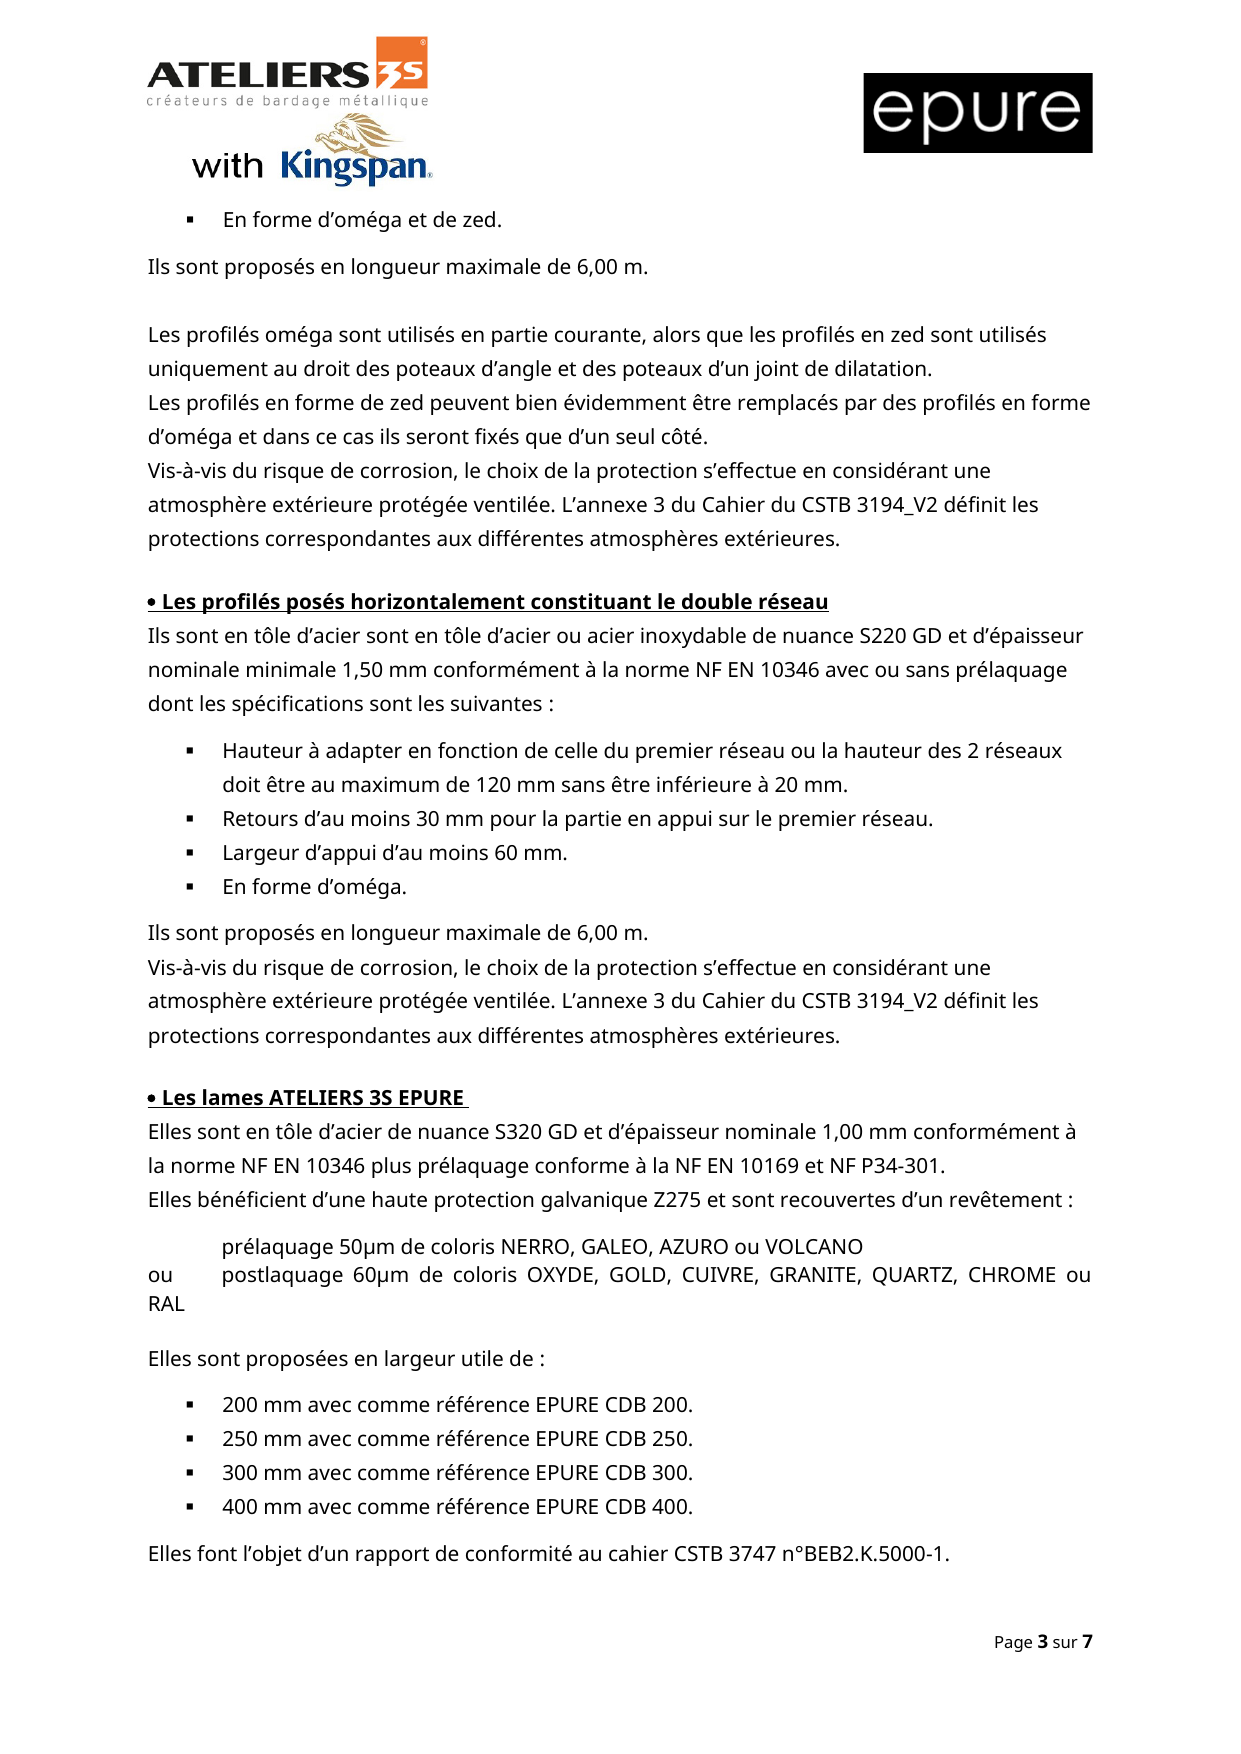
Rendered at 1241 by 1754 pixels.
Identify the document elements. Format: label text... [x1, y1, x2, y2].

text Les profilés posés horizontalement constituant le double réseau [148, 587, 1093, 615]
text Les lames ATELIERS 3S EPURE [148, 1083, 1093, 1112]
text Elles font l’objet d’un rapport de conformité au cahier CSTB 3747 n°BEB2.K.5000-1. [148, 1539, 1093, 1567]
text Elles sont proposées en largeur utile de : [148, 1344, 1093, 1372]
list Retours d’au moins 30 mm pour la partie en appui sur le premier réseau. [185, 804, 1093, 832]
text Vis-à-vis du risque de corrosion, le choix de la protection s’effectue en considérant une atmosphère extérieure protégée ventilée. L’annexe 3 du Cahier du CSTB 3194_V2 définit les protections correspondantes aux différentes atmosphères extérieures. [148, 456, 1093, 553]
list Hauteur à adapter en fonction de celle du premier réseau ou la hauteur des 2 réseaux doit être au maximum de 120 mm sans être inférieure à 20 mm. [185, 736, 1093, 798]
picture [863, 73, 1093, 153]
text prélaquage 50µm de coloris NERRO, GALEO, AZURO ou VOLCANO [148, 1232, 1093, 1260]
text Elles sont en tôle d’acier de nuance S320 GD et d’épaisseur nominale 1,00 mm conformément à la norme NF EN 10346 plus prélaquage conforme à la NF EN 10169 et NF P34-301. [148, 1117, 1093, 1180]
text ou postlaquage 60µm de coloris OXYDE, GOLD, CUIVRE, GRANITE, QUARTZ, CHROME ou RAL [148, 1260, 1093, 1317]
text Vis-à-vis du risque de corrosion, le choix de la protection s’effectue en considérant une atmosphère extérieure protégée ventilée. L’annexe 3 du Cahier du CSTB 3194_V2 définit les protections correspondantes aux différentes atmosphères extérieures. [148, 953, 1093, 1049]
text Les profilés oméga sont utilisés en partie courante, alors que les profilés en zed sont utilisés uniquement au droit des poteaux d’angle et des poteaux d’un joint de dilatation. [148, 320, 1093, 383]
list En forme d’oméga. [185, 872, 1093, 900]
list 250 mm avec comme référence EPURE CDB 250. [185, 1424, 1093, 1453]
picture [125, 28, 449, 192]
list Largeur d’appui d’au moins 60 mm. [185, 838, 1093, 866]
text Ils sont en tôle d’acier sont en tôle d’acier ou acier inoxydable de nuance S220 GD et d’épaisseur nominale minimale 1,50 mm conformément à la norme NF EN 10346 avec ou sans prélaquage dont les spécifications sont les suivantes : [148, 621, 1093, 718]
list 200 mm avec comme référence EPURE CDB 200. [185, 1390, 1093, 1419]
text Ils sont proposés en longueur maximale de 6,00 m. [148, 252, 1093, 280]
list 400 mm avec comme référence EPURE CDB 400. [185, 1492, 1093, 1521]
text Elles bénéficient d’une haute protection galvanique Z275 et sont recouvertes d’un revêtement : [148, 1185, 1093, 1214]
text Ils sont proposés en longueur maximale de 6,00 m. [148, 918, 1093, 947]
list En forme d’oméga et de zed. [185, 205, 1093, 234]
list 300 mm avec comme référence EPURE CDB 300. [185, 1458, 1093, 1487]
text Les profilés en forme de zed peuvent bien évidemment être remplacés par des profilés en forme d’oméga et dans ce cas ils seront fixés que d’un seul côté. [148, 388, 1093, 451]
